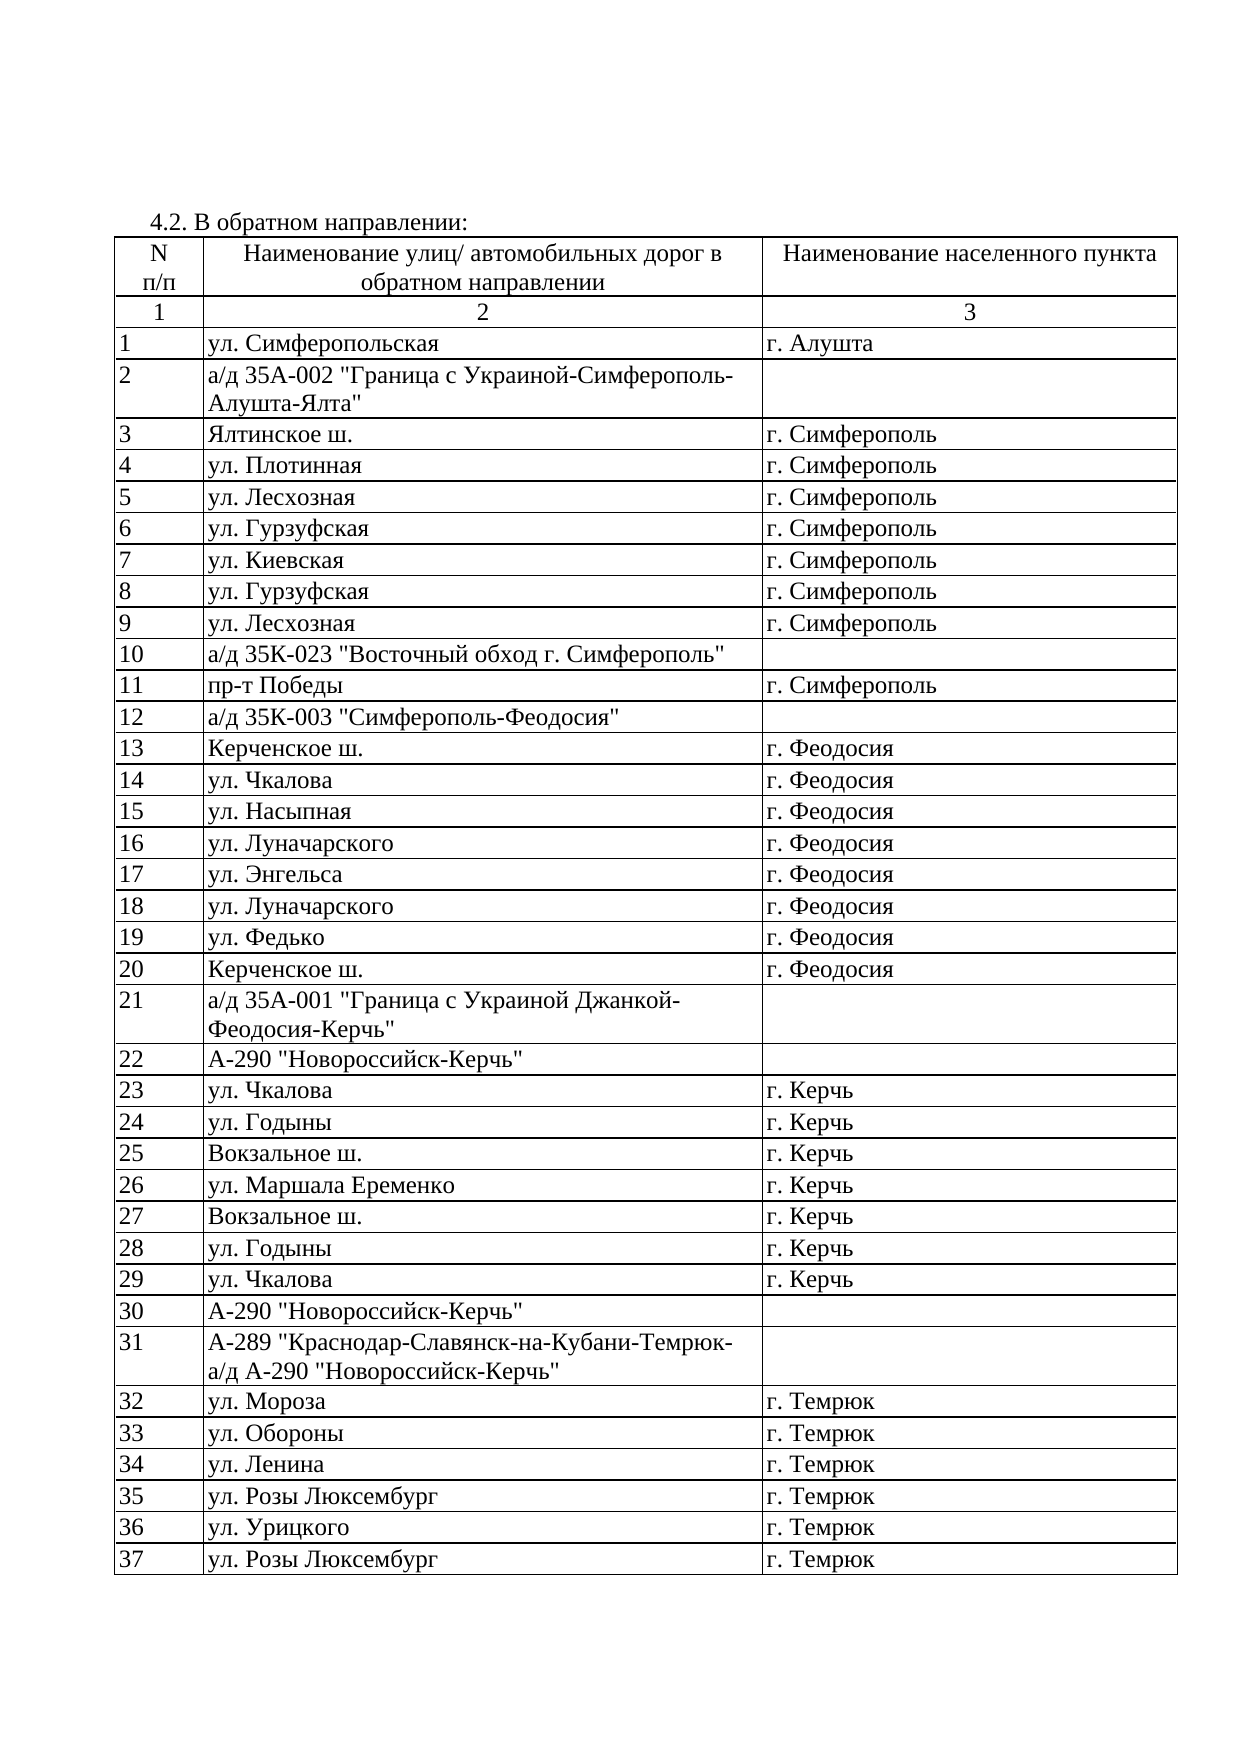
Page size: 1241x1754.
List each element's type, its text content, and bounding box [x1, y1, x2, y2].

table_cell г. Темрюк [763, 1385, 1177, 1416]
table_cell ул. Годыны [204, 1233, 762, 1263]
table_header Наименование улиц/ автомобильных дорог в обратном направлении [204, 238, 762, 295]
table_header Наименование населенного пункта [763, 238, 1177, 295]
table_cell ул. Розы Люксембург [204, 1481, 762, 1511]
table_cell [763, 638, 1177, 669]
table_cell ул. Луначарского [204, 891, 762, 921]
table_cell 9 [115, 607, 203, 637]
table_cell 5 [115, 481, 203, 512]
table_cell 17 [115, 859, 203, 889]
table_cell г. Симферополь [763, 449, 1177, 480]
table_cell г. Симферополь [763, 480, 1177, 512]
table_cell 37 [115, 1543, 203, 1573]
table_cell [204, 1327, 762, 1385]
table_cell 4 [115, 450, 203, 480]
table_cell Ялтинское ш. [204, 419, 762, 449]
table_cell 22 [115, 1044, 203, 1074]
table_cell ул. Плотинная [204, 450, 762, 480]
table_cell Керченское ш. [204, 733, 762, 763]
table_cell [763, 984, 1177, 1043]
table_cell г. Темрюк [763, 1511, 1177, 1542]
table_cell ул. Гурзуфская [204, 513, 762, 543]
table_cell 3 [763, 295, 1177, 327]
table_cell [763, 1294, 1177, 1326]
table_cell А-290 "Новороссийск-Керчь" [204, 1296, 762, 1326]
table_cell г. Керчь [763, 1074, 1177, 1106]
table_cell [763, 700, 1177, 732]
text 4.2. В обратном направлении: [150, 207, 1090, 236]
table_cell 11 [115, 670, 203, 700]
table_cell 10 [115, 639, 203, 669]
table_cell г. Феодосия [763, 732, 1177, 763]
table_cell 14 [115, 764, 203, 795]
table_cell 29 [115, 1264, 203, 1294]
table_cell г. Керчь [763, 1169, 1177, 1200]
table_cell ул. Киевская [204, 545, 762, 574]
table_cell 33 [115, 1417, 203, 1448]
table_cell 7 [115, 544, 203, 574]
table_cell 19 [115, 922, 203, 952]
table_cell ул. Мороза [204, 1386, 762, 1416]
table_cell 15 [115, 796, 203, 826]
table_cell 34 [115, 1449, 203, 1479]
table_cell г. Симферополь [763, 669, 1177, 700]
table_cell 13 [115, 733, 203, 763]
table_cell г. Керчь [763, 1200, 1177, 1231]
table_cell 28 [115, 1233, 203, 1263]
table_cell а/д 35А-002 "Граница с Украиной-Симферополь-Алушта-Ялта" [204, 360, 762, 417]
table_cell г. Феодосия [763, 858, 1177, 889]
table_cell 30 [115, 1295, 203, 1326]
table_cell г. Алушта [763, 327, 1177, 358]
table_cell ул. Чкалова [204, 765, 762, 795]
table_cell а/д 35А-001 "Граница с Украиной Джанкой-Феодосия-Керчь" [204, 985, 762, 1043]
table_cell ул. Лесхозная [204, 608, 762, 637]
table_cell 12 [115, 701, 203, 732]
table_cell Вокзальное ш. [204, 1139, 762, 1168]
table_cell 1 [115, 296, 203, 327]
table_header N п/п [115, 238, 203, 295]
table_cell ул. Луначарского [204, 828, 762, 858]
table_cell ул. Урицкого [204, 1512, 762, 1542]
table_cell ул. Ленина [204, 1449, 762, 1479]
table_cell 35 [115, 1480, 203, 1511]
table_cell ул. Обороны [204, 1418, 762, 1448]
table_cell г. Темрюк [763, 1448, 1177, 1479]
table_cell 36 [115, 1512, 203, 1542]
table_cell ул. Федько [204, 922, 762, 952]
table_cell [763, 358, 1177, 417]
table_cell г. Феодосия [763, 795, 1177, 826]
table_cell ул. Энгельса [204, 859, 762, 889]
table_cell 2 [115, 359, 203, 417]
table_cell ул. Гурзуфская [204, 576, 762, 606]
table_cell г. Феодосия [763, 889, 1177, 921]
table_cell 31 [115, 1327, 203, 1385]
table_cell 24 [115, 1107, 203, 1137]
table_cell г. Симферополь [763, 543, 1177, 574]
table_cell 21 [115, 985, 203, 1043]
table_cell 18 [115, 890, 203, 921]
table_cell г. Темрюк [763, 1416, 1177, 1448]
table_cell 26 [115, 1170, 203, 1200]
table_cell г. Керчь [763, 1106, 1177, 1137]
table_cell ул. Розы Люксембург [204, 1544, 762, 1573]
table_cell ул. Насыпная [204, 796, 762, 826]
table_cell г. Феодосия [763, 826, 1177, 858]
table_cell ул. Лесхозная [204, 482, 762, 512]
table_cell А-290 "Новороссийск-Керчь" [204, 1044, 762, 1074]
table_cell а/д 35К-003 "Симферополь-Феодосия" [204, 702, 762, 732]
table_cell г. Симферополь [763, 606, 1177, 637]
table_cell 8 [115, 576, 203, 606]
table_cell ул. Чкалова [204, 1076, 762, 1106]
table_cell ул. Маршала Еременко [204, 1170, 762, 1200]
table_cell г. Темрюк [763, 1542, 1177, 1573]
table_cell 2 [204, 297, 762, 327]
table_cell г. Симферополь [763, 512, 1177, 543]
table_cell 1 [115, 328, 203, 358]
table_cell г. Керчь [763, 1231, 1177, 1263]
table_cell 16 [115, 827, 203, 858]
table_cell 25 [115, 1138, 203, 1168]
table_cell г. Феодосия [763, 952, 1177, 983]
table_cell 20 [115, 953, 203, 983]
table_cell г. Феодосия [763, 763, 1177, 795]
table_cell [763, 1326, 1177, 1385]
table_cell г. Керчь [763, 1137, 1177, 1168]
table_cell 32 [115, 1386, 203, 1416]
table_cell г. Керчь [763, 1263, 1177, 1294]
table_cell ул. Чкалова [204, 1265, 762, 1294]
table_cell а/д 35К-023 "Восточный обход г. Симферополь" [204, 639, 762, 669]
table_cell Керченское ш. [204, 954, 762, 983]
table_cell [763, 1043, 1177, 1074]
table_cell г. Симферополь [763, 575, 1177, 606]
table_cell 27 [115, 1201, 203, 1231]
table_cell ул. Симферопольская [204, 328, 762, 358]
table_cell 3 [115, 418, 203, 449]
table_cell Вокзальное ш. [204, 1202, 762, 1231]
table_cell 23 [115, 1075, 203, 1106]
table_cell г. Симферополь [763, 417, 1177, 449]
table_cell 6 [115, 513, 203, 543]
table_cell ул. Годыны [204, 1107, 762, 1137]
table_cell г. Феодосия [763, 921, 1177, 952]
table_cell пр-т Победы [204, 671, 762, 700]
table_cell г. Темрюк [763, 1479, 1177, 1511]
